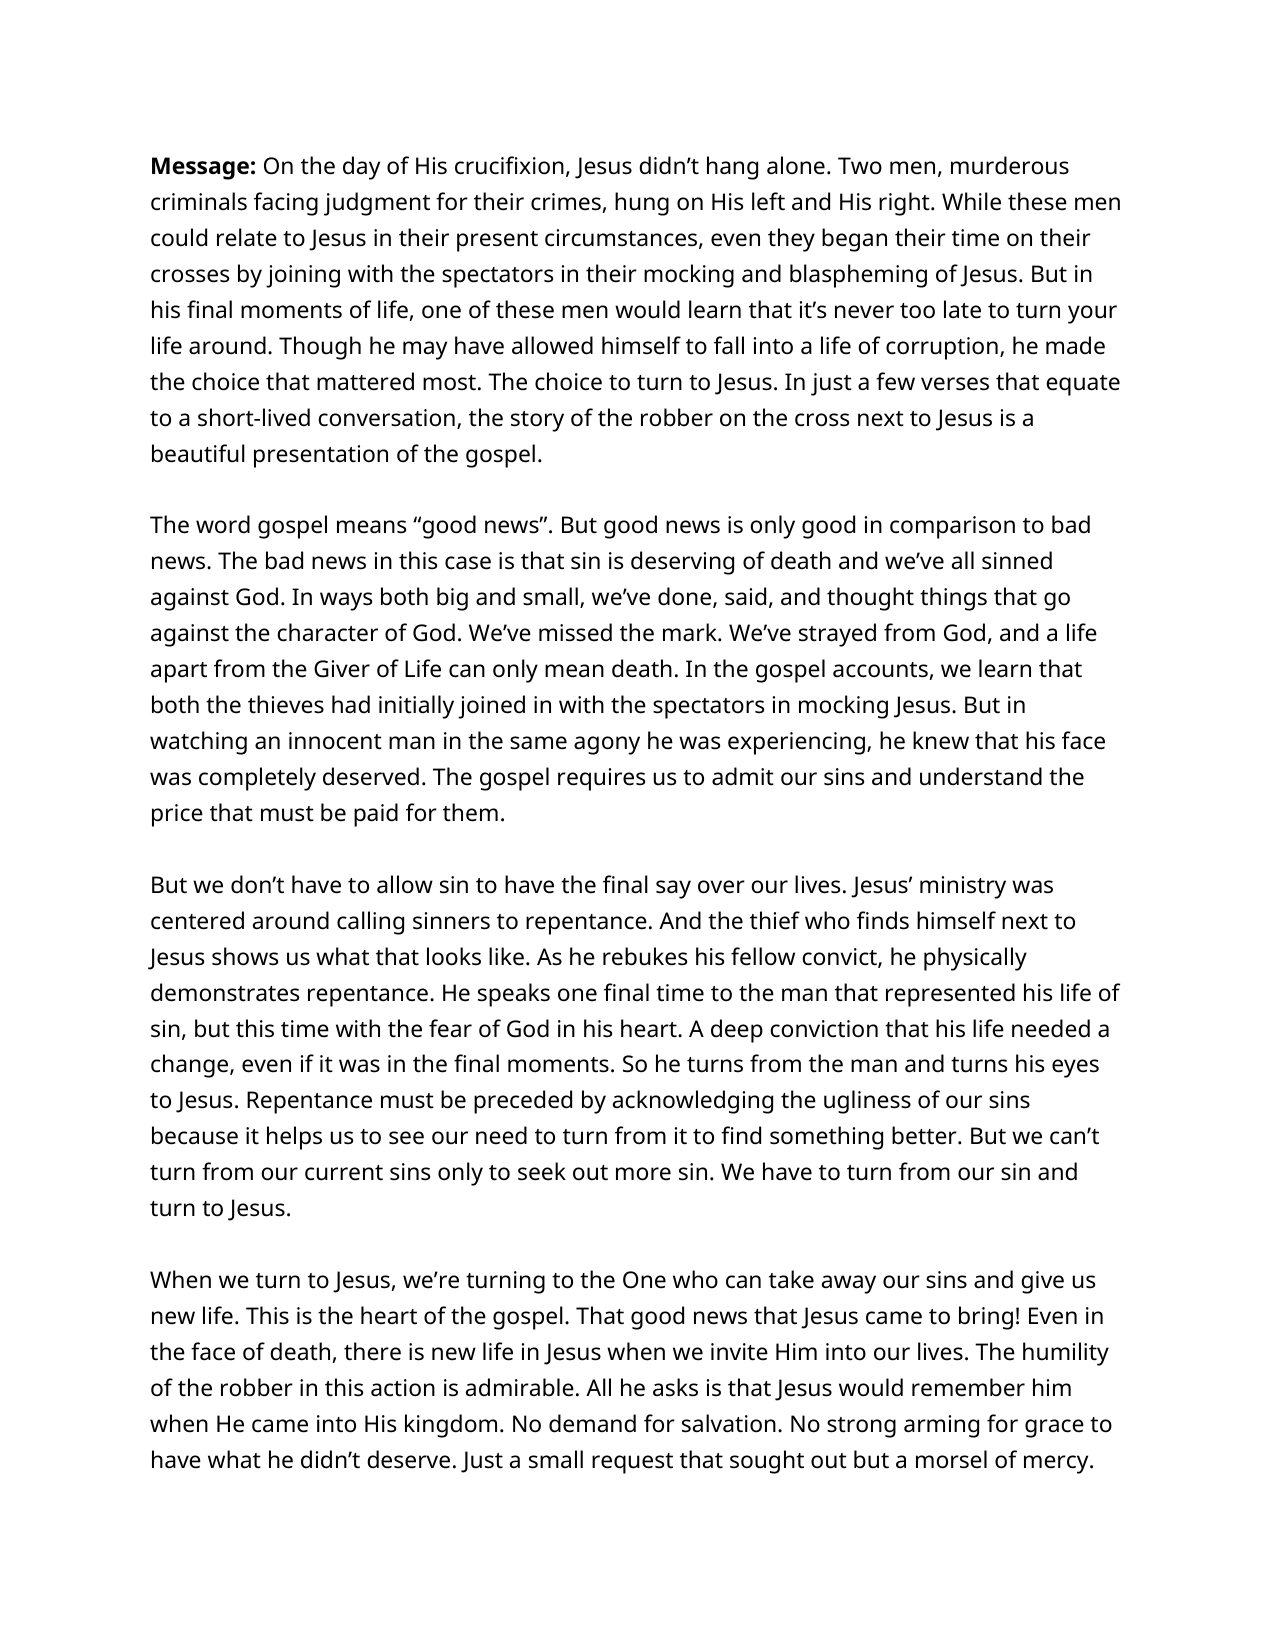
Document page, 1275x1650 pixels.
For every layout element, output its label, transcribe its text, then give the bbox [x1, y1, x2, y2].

text Message: On the day of His crucifixion, Jesus didn’t hang alone. Two men, murderous criminals facing judgment for their crimes, hung on His left and His right. While these men could relate to Jesus in their present circumstances, even they began their time on their crosses by joining with the spectators in their mocking and blaspheming of Jesus. But in his final moments of life, one of these men would learn that it’s never too late to turn your life around. Though he may have allowed himself to fall into a life of corruption, he made the choice that mattered most. The choice to turn to Jesus. In just a few verses that equate to a short-lived conversation, the story of the robber on the cross next to Jesus is a beautiful presentation of the gospel. [150, 150, 1125, 469]
text The word gospel means “good news”. But good news is only good in comparison to bad news. The bad news in this case is that sin is deserving of death and we’ve all sinned against God. In ways both big and small, we’ve done, said, and thought things that go against the character of God. We’ve missed the mark. We’ve strayed from God, and a life apart from the Giver of Life can only mean death. In the gospel accounts, we learn that both the thieves had initially joined in with the spectators in mocking Jesus. But in watching an innocent man in the same agony he was experiencing, he knew that his face was completely deserved. The gospel requires us to admit our sins and understand the price that must be paid for them. [150, 509, 1125, 828]
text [150, 1264, 1125, 1475]
text But we don’t have to allow sin to have the final say over our lives. Jesus’ ministry was centered around calling sinners to repentance. And the thief who finds himself next to Jesus shows us what that looks like. As he rebukes his fellow convict, he physically demonstrates repentance. He speaks one final time to the man that represented his life of sin, but this time with the fear of God in his heart. A deep conviction that his life needed a change, even if it was in the final moments. So he turns from the man and turns his eyes to Jesus. Repentance must be preceded by acknowledging the ugliness of our sins because it helps us to see our need to turn from it to find something better. But we can’t turn from our current sins only to seek out more sin. We have to turn from our sin and turn to Jesus. [150, 869, 1125, 1223]
